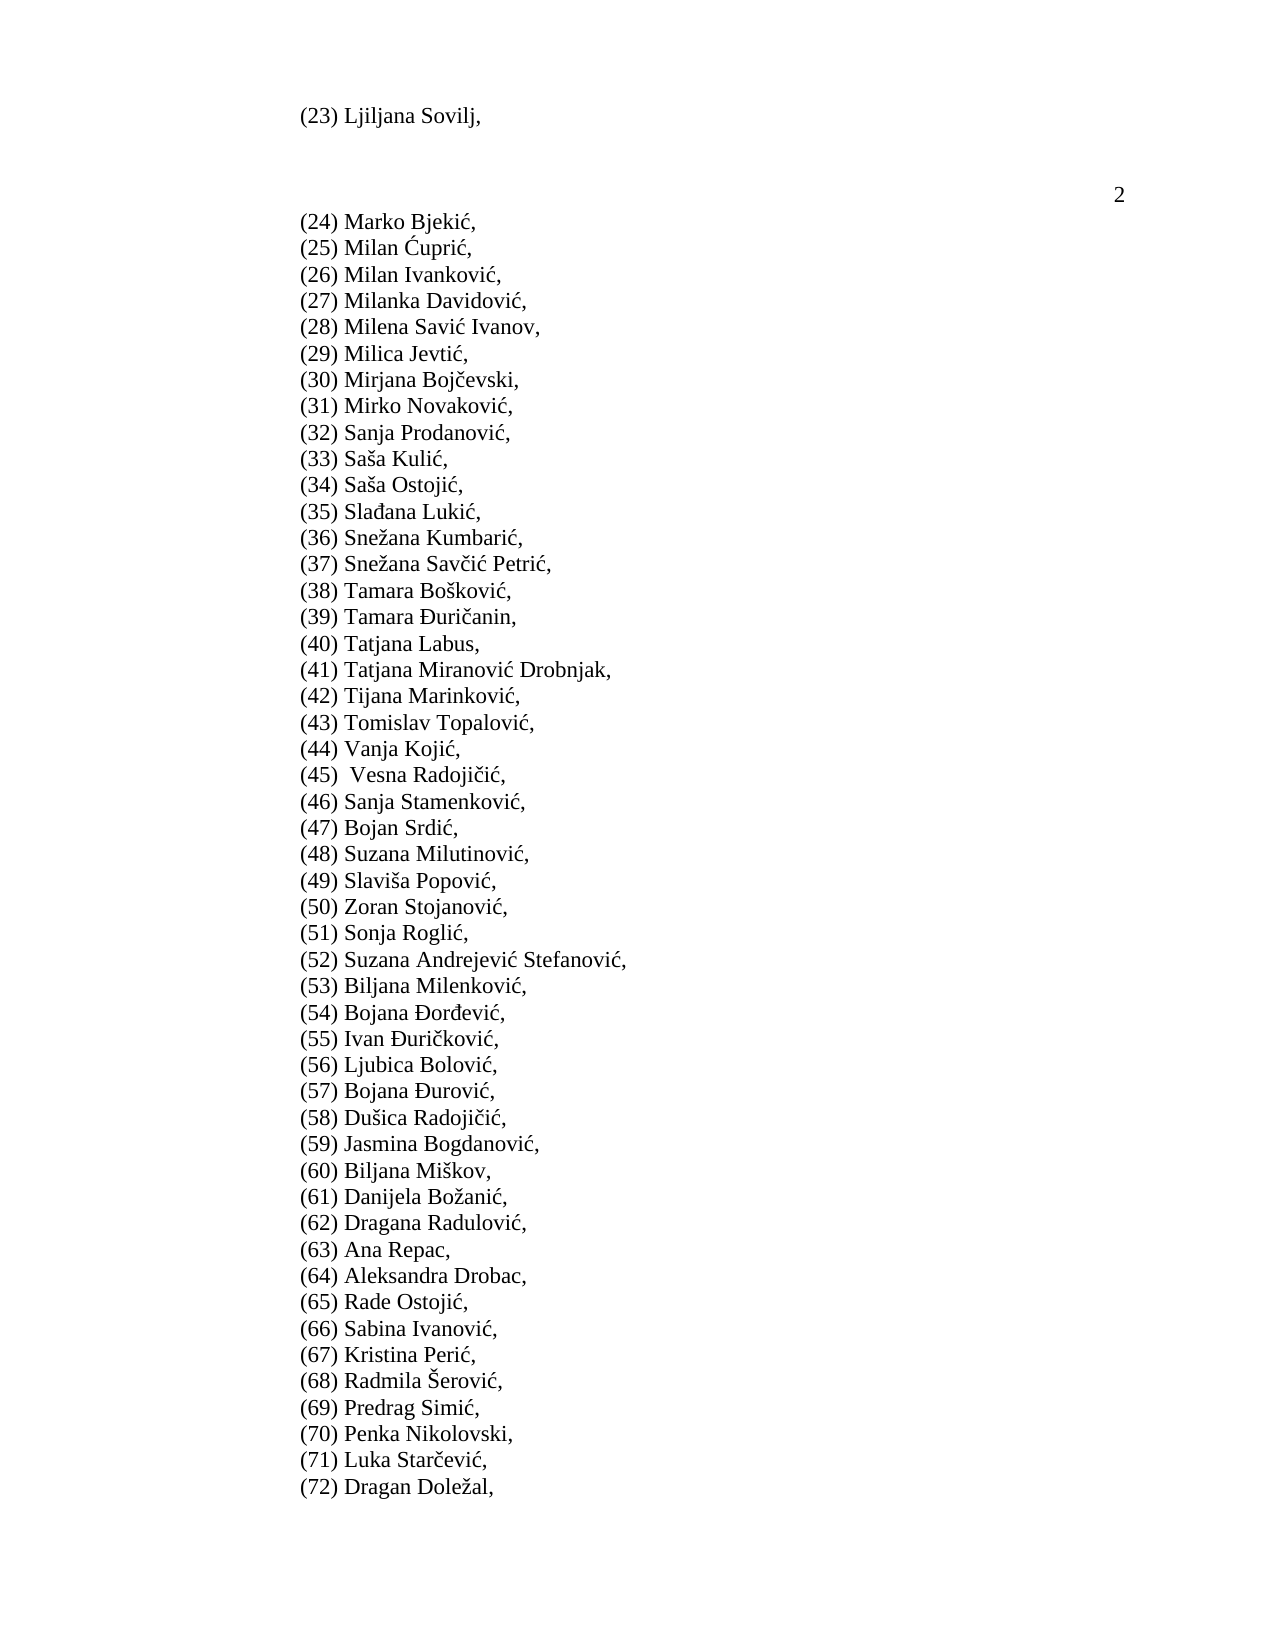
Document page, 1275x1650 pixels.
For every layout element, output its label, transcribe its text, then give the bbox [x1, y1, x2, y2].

list (44) Vanja Kojić, [150, 735, 1125, 761]
list (37) Snežana Savčić Petrić, [150, 551, 1125, 577]
list (52) Suzana Andrejević Stefanović, [150, 946, 1125, 972]
list (27) Milanka Davidović, [150, 287, 1125, 313]
list (51) Sonja Roglić, [150, 919, 1125, 946]
list (38) Tamara Bošković, [150, 577, 1125, 603]
list (39) Tamara Đuričanin, [150, 603, 1125, 629]
list (53) Biljana Milenković, [150, 972, 1125, 998]
list (67) Kristina Perić, [150, 1341, 1125, 1367]
list (31) Mirko Novaković, [150, 392, 1125, 419]
list 2 [150, 182, 1125, 208]
list (70) Penka Nikolovski, [150, 1420, 1125, 1447]
list (71) Luka Starčević, [150, 1447, 1125, 1473]
list (29) Milica Jevtić, [150, 340, 1125, 366]
list (64) Aleksandra Drobac, [150, 1262, 1125, 1288]
list (24) Marko Bjekić, [150, 208, 1125, 234]
list (32) Sanja Prodanović, [150, 419, 1125, 445]
list (58) Dušica Radojičić, [150, 1104, 1125, 1130]
list (28) Milena Savić Ivanov, [150, 313, 1125, 340]
list (55) Ivan Đuričković, [150, 1025, 1125, 1051]
list (42) Tijana Marinković, [150, 682, 1125, 709]
list (40) Tatjana Labus, [150, 629, 1125, 656]
list (61) Danijela Božanić, [150, 1183, 1125, 1209]
list (65) Rade Ostojić, [150, 1288, 1125, 1315]
list (41) Tatjana Miranović Drobnjak, [150, 656, 1125, 682]
list (59) Jasmina Bogdanović, [150, 1130, 1125, 1157]
list (66) Sabina Ivanović, [150, 1315, 1125, 1341]
list (72) Dragan Doležal, [150, 1473, 1125, 1499]
list (35) Slađana Lukić, [150, 498, 1125, 524]
list (63) Ana Repac, [150, 1236, 1125, 1262]
list (62) Dragana Radulović, [150, 1209, 1125, 1236]
list (43) Tomislav Topalović, [150, 709, 1125, 735]
list (25) Milan Ćuprić, [150, 234, 1125, 261]
list (30) Mirjana Bojčevski, [150, 366, 1125, 392]
list (23) Ljiljana Sovilj, [150, 102, 1125, 129]
list (57) Bojana Đurović, [150, 1078, 1125, 1104]
list (48) Suzana Milutinović, [150, 840, 1125, 867]
list (56) Ljubica Bolović, [150, 1051, 1125, 1078]
list (69) Predrag Simić, [150, 1394, 1125, 1420]
list (36) Snežana Kumbarić, [150, 524, 1125, 551]
list (46) Sanja Stamenković, [150, 788, 1125, 814]
list (60) Biljana Miškov, [150, 1157, 1125, 1183]
list (33) Saša Kulić, [150, 445, 1125, 471]
list (26) Milan Ivanković, [150, 261, 1125, 287]
list (34) Saša Ostojić, [150, 471, 1125, 498]
list (54) Bojana Đorđević, [150, 998, 1125, 1025]
list (68) Radmila Šerović, [150, 1367, 1125, 1394]
list (45) Vesna Radojičić, [150, 761, 1125, 788]
list (50) Zoran Stojanović, [150, 893, 1125, 919]
list (49) Slaviša Popović, [150, 867, 1125, 893]
list (47) Bojan Srdić, [150, 814, 1125, 840]
